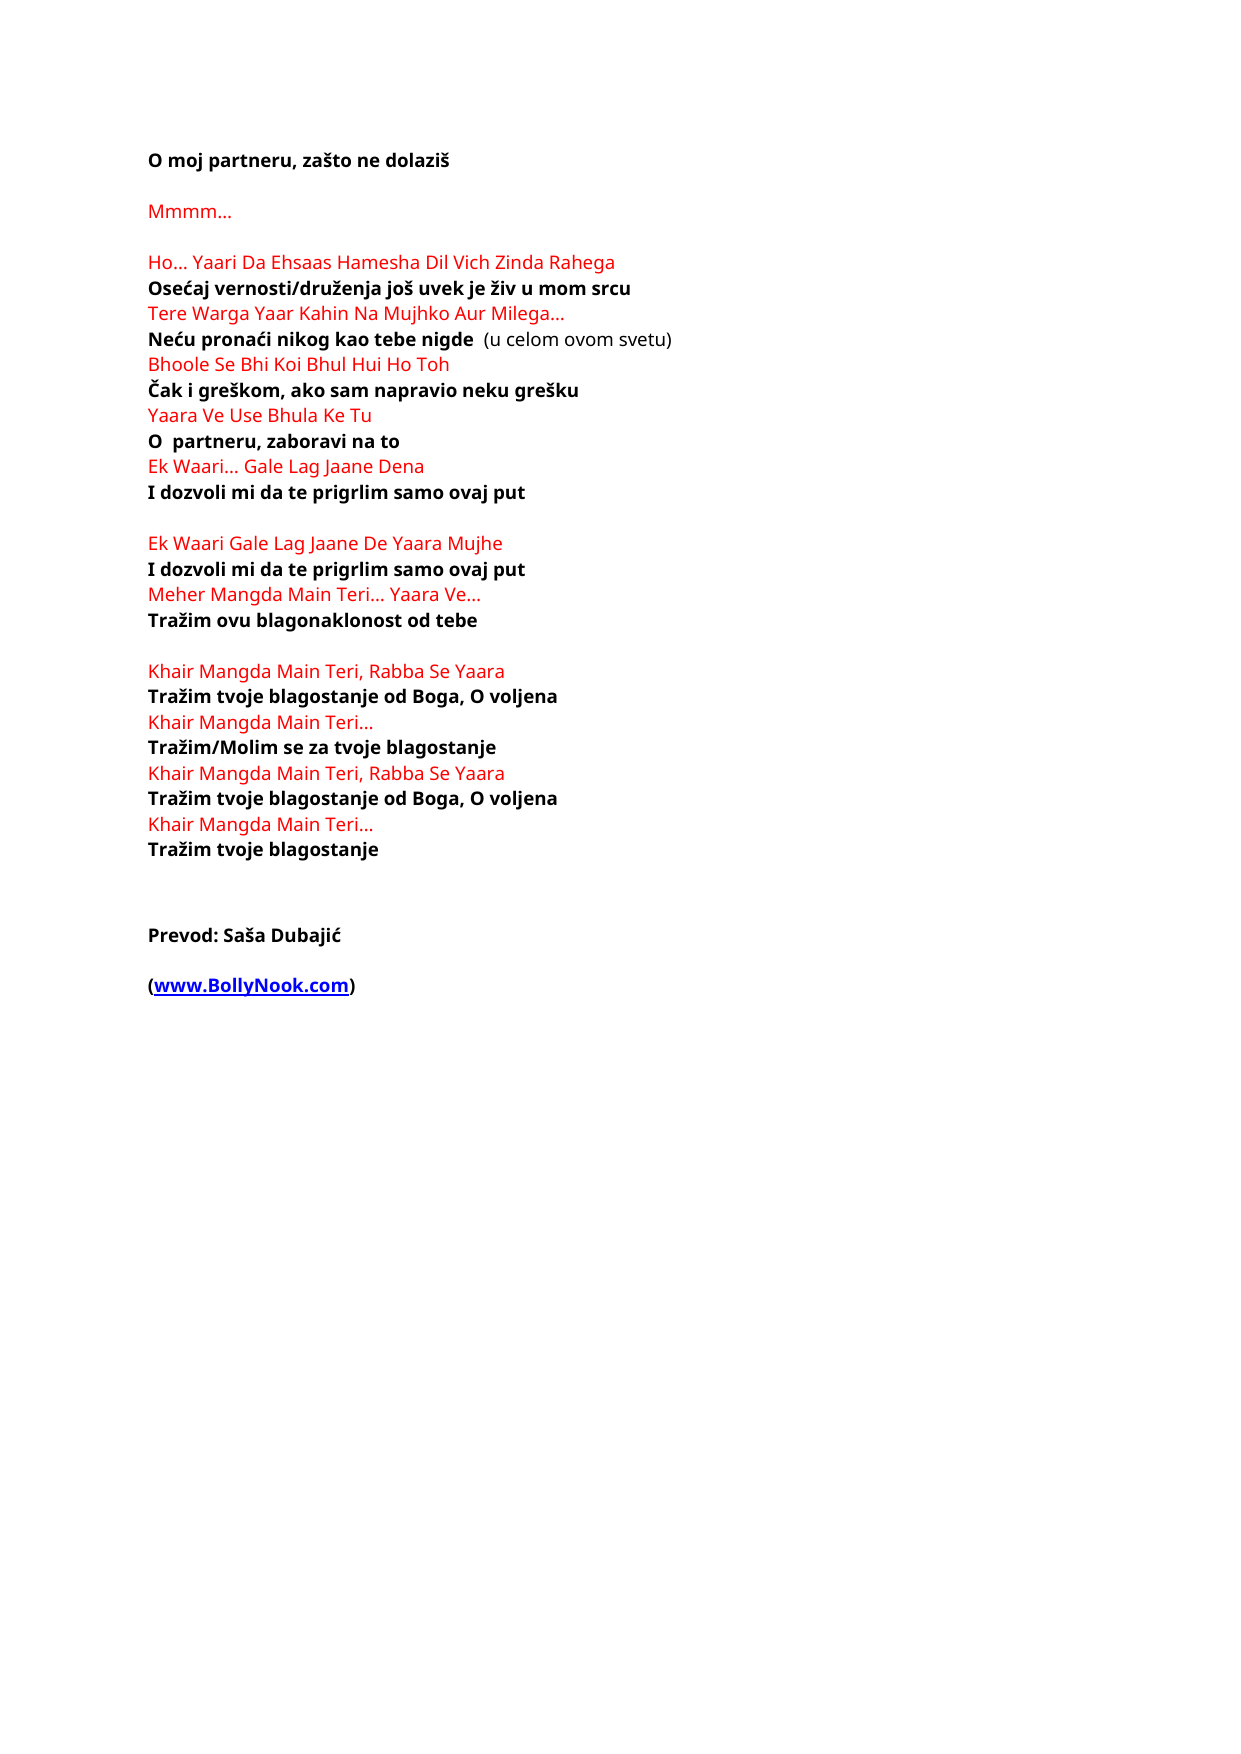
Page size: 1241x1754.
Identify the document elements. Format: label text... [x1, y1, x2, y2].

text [148, 148, 1093, 862]
text Prevod: Saša Dubajić [148, 923, 1093, 948]
text (www.BollyNook.com) [148, 973, 1093, 998]
